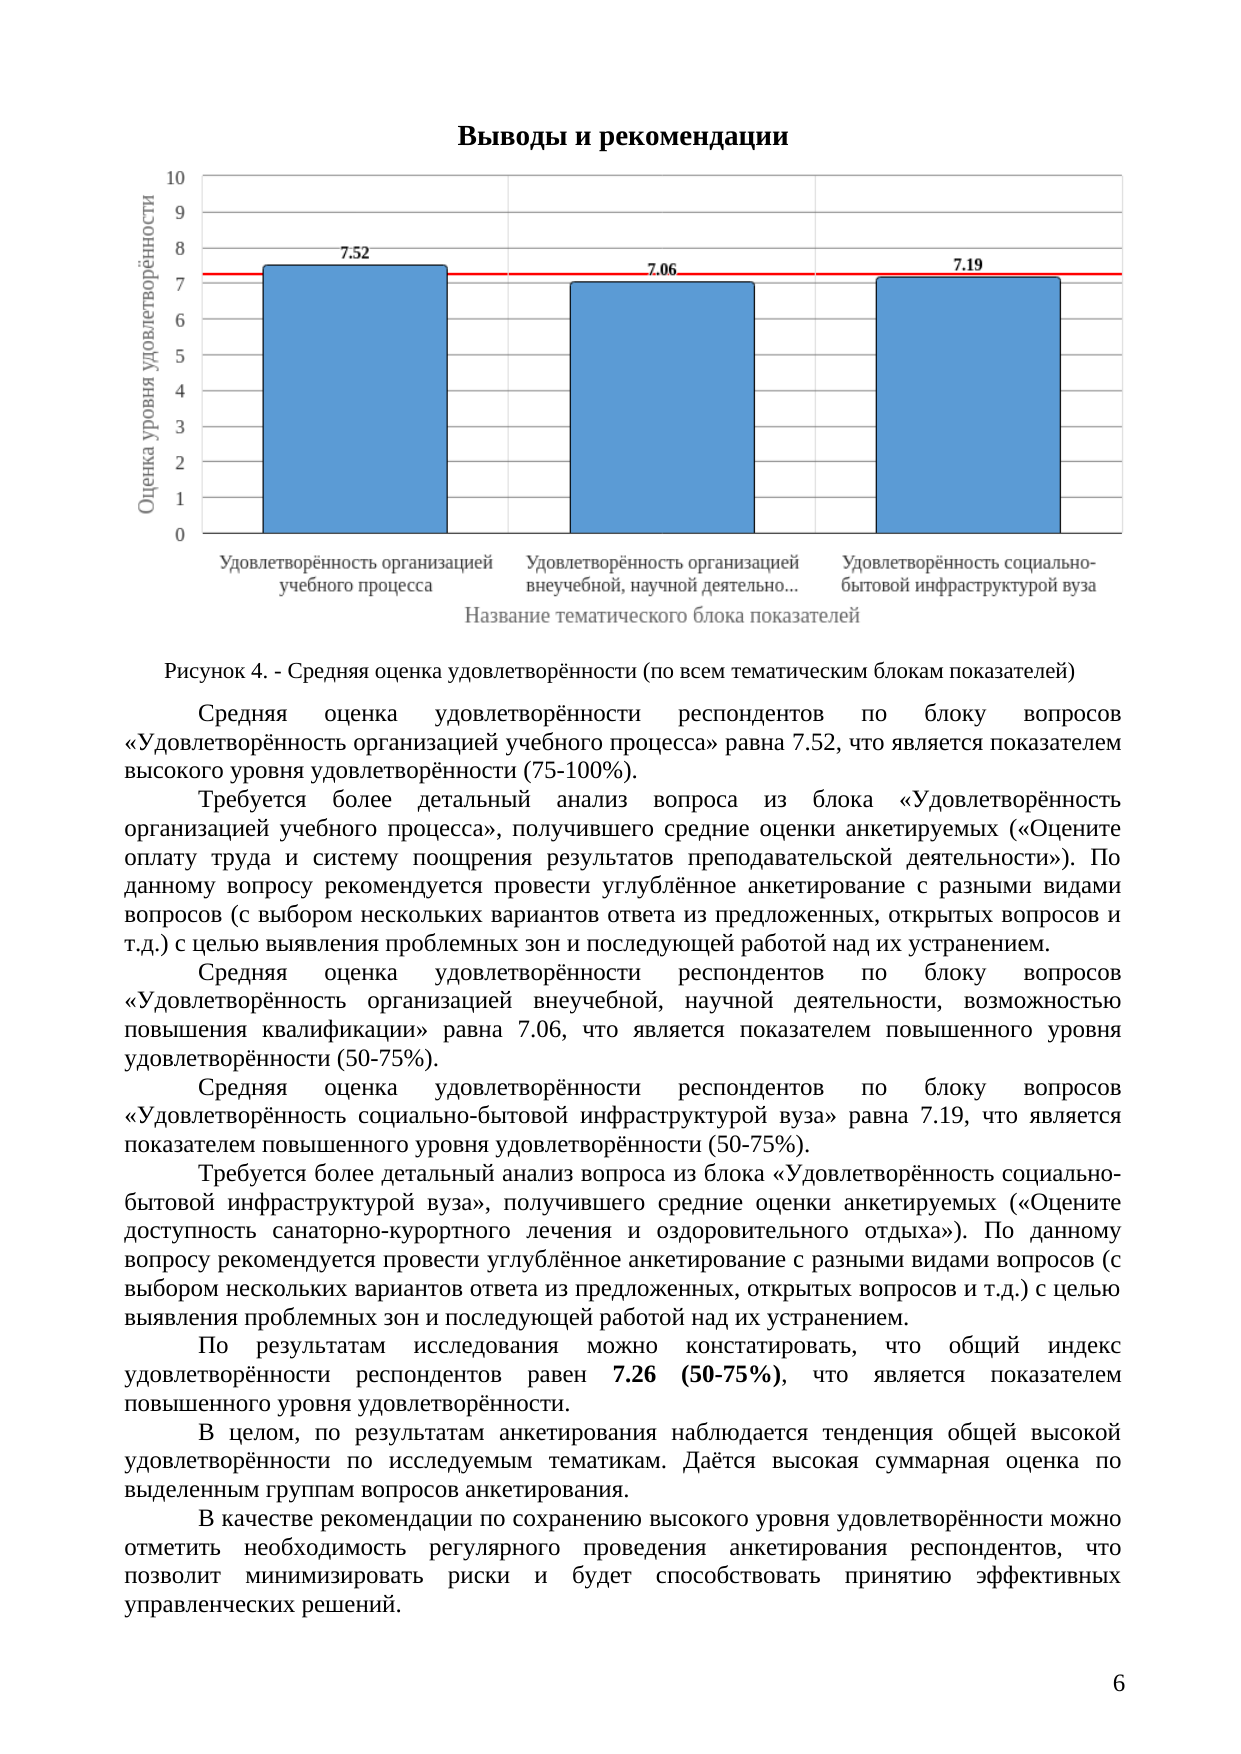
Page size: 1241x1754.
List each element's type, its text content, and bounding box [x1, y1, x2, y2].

subtitle Выводы и рекомендации [124, 118, 1122, 152]
text Средняя оценка удовлетворённости респондентов по блоку вопросов «Удовлетворённость организацией учебного процесса» равна 7.52, что является показателем высокого уровня удовлетворённости (75-100%). [124, 698, 1122, 784]
text Требуется более детальный анализ вопроса из блока «Удовлетворённость организацией учебного процесса», получившего средние оценки анкетируемых («Оцените оплату труда и систему поощрения результатов преподавательской деятельности»). По данному вопросу рекомендуется провести углублённое анкетирование с разными видами вопросов (с выбором нескольких вариантов ответа из предложенных, открытых вопросов и т.д.) с целью выявления проблемных зон и последующей работой над их устранением. [124, 784, 1122, 957]
text Требуется более детальный анализ вопроса из блока «Удовлетворённость социально-бытовой инфраструктурой вуза», получившего средние оценки анкетируемых («Оцените доступность санаторно-курортного лечения и оздоровительного отдыха»). По данному вопросу рекомендуется провести углублённое анкетирование с разными видами вопросов (с выбором нескольких вариантов ответа из предложенных, открытых вопросов и т.д.) с целью выявления проблемных зон и последующей работой над их устранением. [124, 1158, 1122, 1330]
text Средняя оценка удовлетворённости респондентов по блоку вопросов «Удовлетворённость организацией внеучебной, научной деятельности, возможностью повышения квалификации» равна 7.06, что является показателем повышенного уровня удовлетворённости (50-75%). [124, 957, 1122, 1072]
text Рисунок 4. - Средняя оценка удовлетворённости (по всем тематическим блокам показателей) [118, 657, 1122, 683]
text В качестве рекомендации по сохранению высокого уровня удовлетворённости можно отметить необходимость регулярного проведения анкетирования респондентов, что позволит минимизировать риски и будет способствовать принятию эффективных управленческих решений. [124, 1503, 1122, 1618]
picture [118, 164, 1134, 643]
text В целом, по результатам анкетирования наблюдается тенденция общей высокой удовлетворённости по исследуемым тематикам. Даётся высокая суммарная оценка по выделенным группам вопросов анкетирования. [124, 1417, 1122, 1503]
text Средняя оценка удовлетворённости респондентов по блоку вопросов «Удовлетворённость социально-бытовой инфраструктурой вуза» равна 7.19, что является показателем повышенного уровня удовлетворённости (50-75%). [124, 1072, 1122, 1158]
text По результатам исследования можно констатировать, что общий индекс удовлетворённости респондентов равен 7.26 (50-75%), что является показателем повышенного уровня удовлетворённости. [124, 1330, 1122, 1417]
